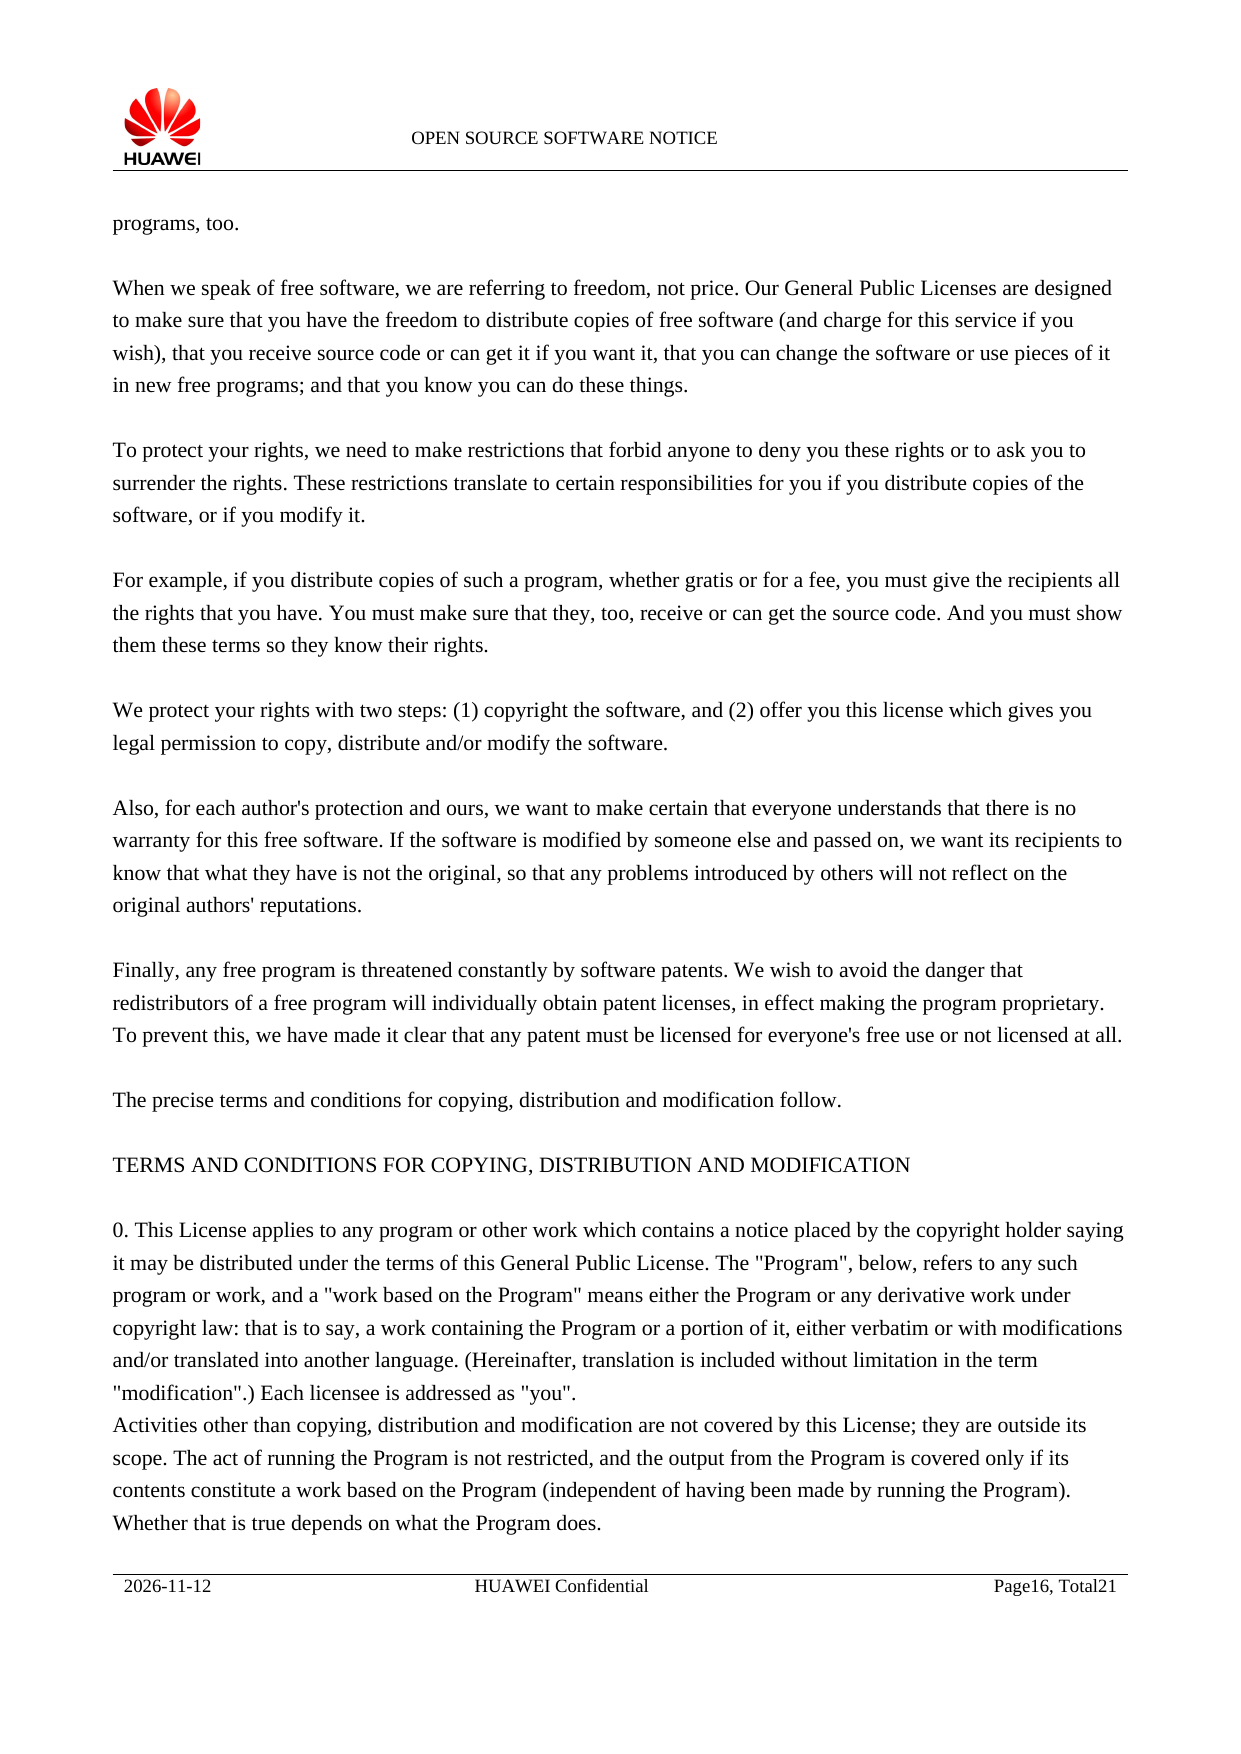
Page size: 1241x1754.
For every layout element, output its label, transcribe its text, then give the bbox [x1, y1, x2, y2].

picture [124, 88, 201, 165]
